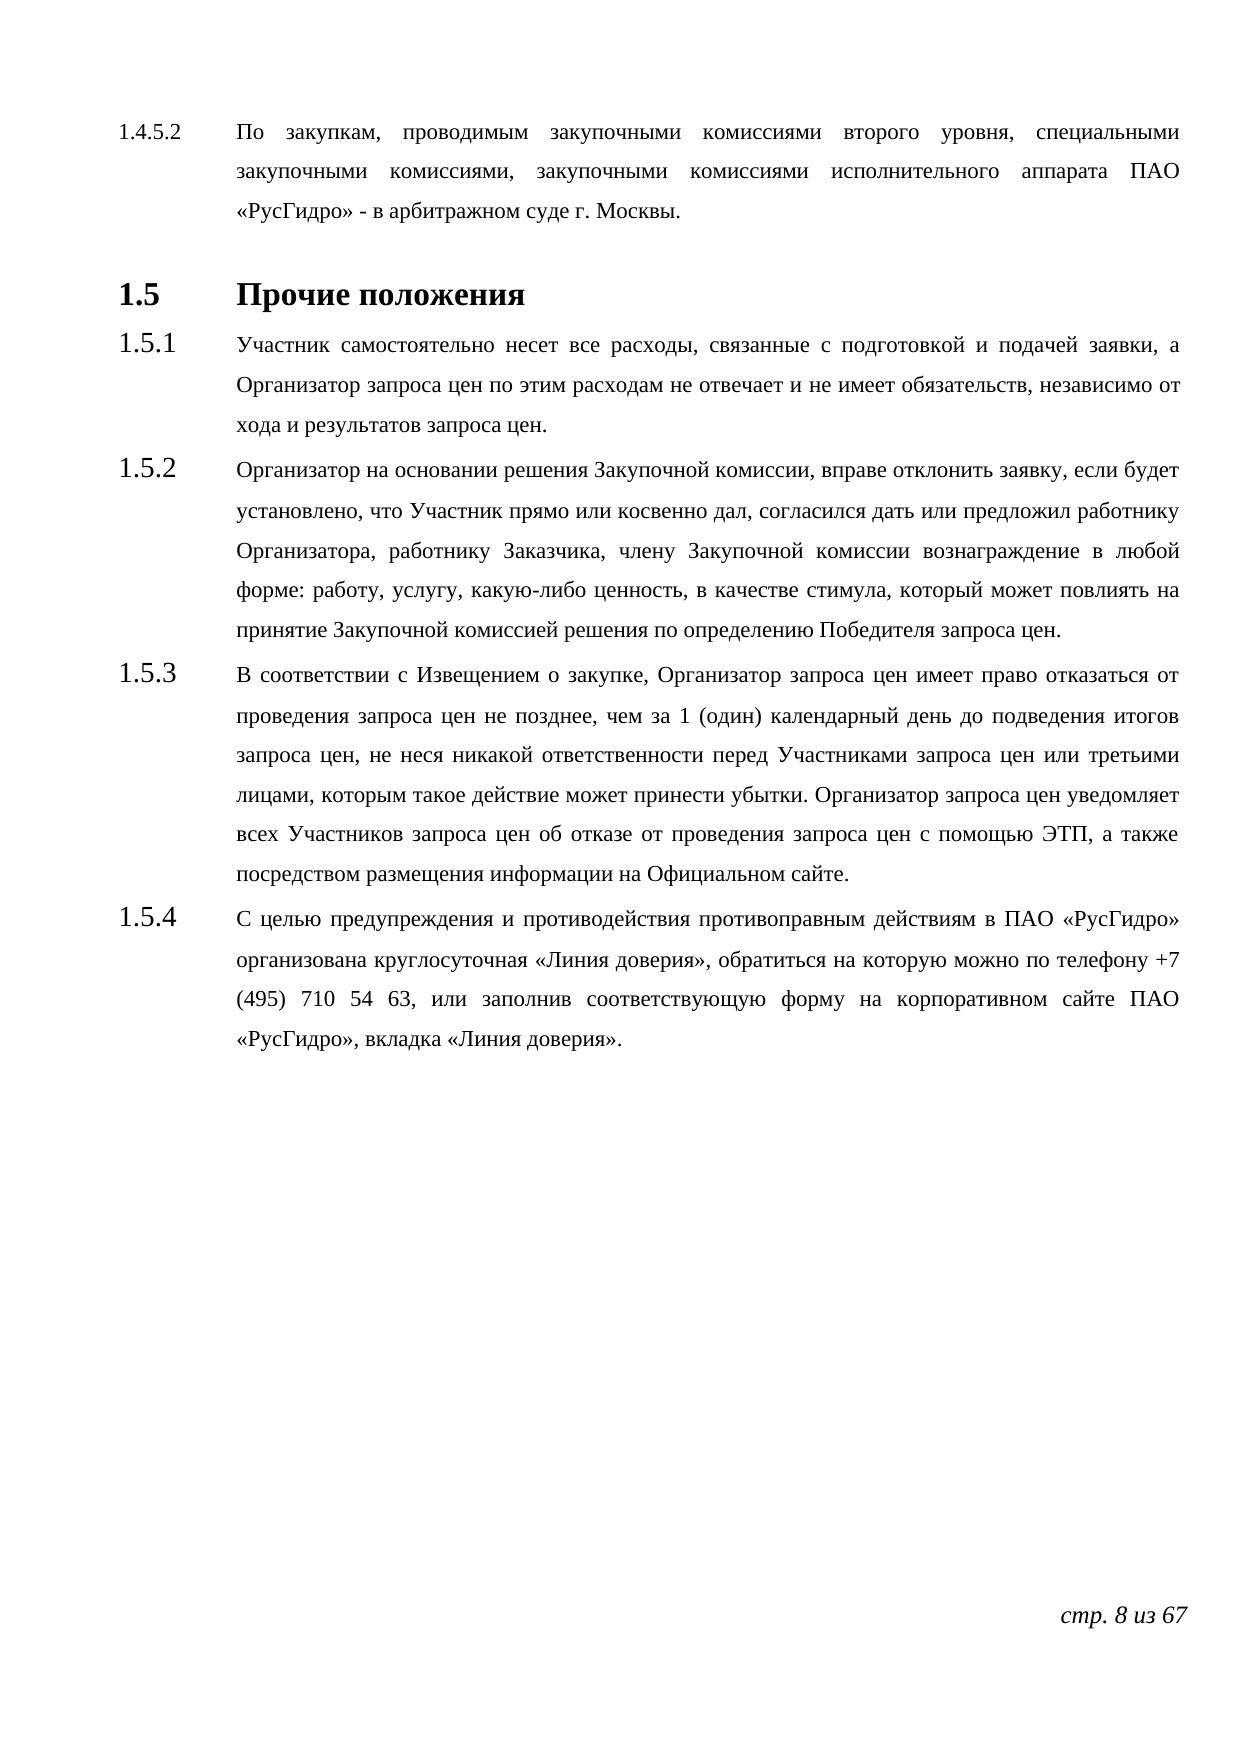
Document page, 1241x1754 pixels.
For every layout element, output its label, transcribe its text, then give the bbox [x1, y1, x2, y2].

text С целью предупреждения и противодействия противоправным действиям в ПАО «РусГидро» организована круглосуточная «Линия доверия», обратиться на которую можно по телефону +7 (495) 710 54 63, или заполнив соответствующую форму на корпоративном сайте ПАО «РусГидро», вкладка «Линия доверия». [118, 899, 1181, 1051]
text Участник самостоятельно несет все расходы, связанные с подготовкой и подачей заявки, а Организатор запроса цен по этим расходам не отвечает и не имеет обязательств, независимо от хода и результатов запроса цен. [118, 325, 1181, 437]
text Организатор на основании решения Закупочной комиссии, вправе отклонить заявку, если будет установлено, что Участник прямо или косвенно дал, согласился дать или предложил работнику Организатора, работнику Заказчика, члену Закупочной комиссии вознаграждение в любой форме: работу, услугу, какую-либо ценность, в качестве стимула, который может повлиять на принятие Закупочной комиссией решения по определению Победителя запроса цен. [118, 451, 1181, 642]
list По закупкам, проводимым закупочными комиссиями второго уровня, специальными закупочными комиссиями, закупочными комиссиями исполнительного аппарата ПАО «РусГидро» - в арбитражном суде г. Москвы. [118, 118, 1181, 223]
text В соответствии с Извещением о закупке, Организатор запроса цен имеет право отказаться от проведения запроса цен не позднее, чем за 1 (один) календарный день до подведения итогов запроса цен, не неся никакой ответственности перед Участниками запроса цен или третьими лицами, которым такое действие может принести убытки. Организатор запроса цен уведомляет всех Участников запроса цен об отказе от проведения запроса цен с помощью ЭТП, а также посредством размещения информации на Официальном сайте. [118, 655, 1181, 886]
subtitle Прочие положения [118, 274, 1181, 312]
